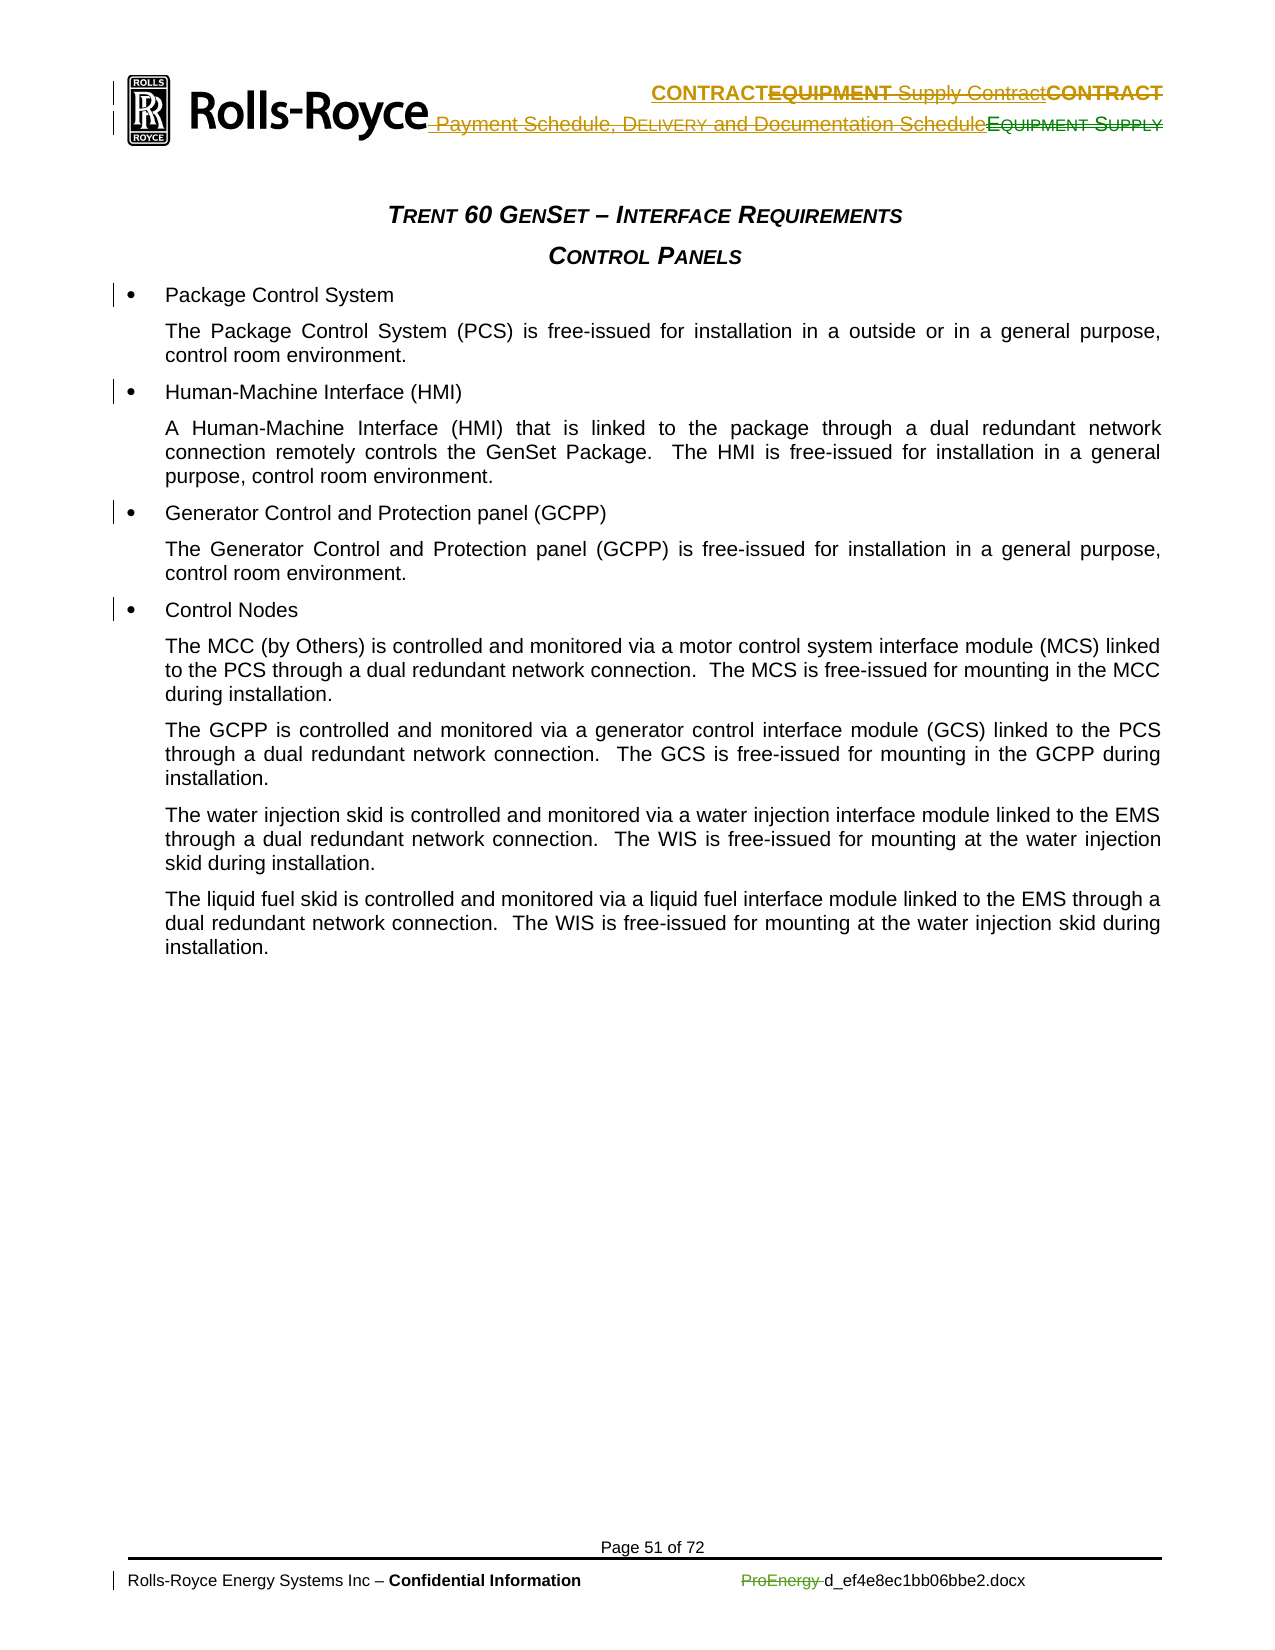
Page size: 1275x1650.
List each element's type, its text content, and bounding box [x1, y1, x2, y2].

subtitle Trent 60 GenSet – Interface Requirements [127, 200, 1162, 229]
text The Package Control System (PCS) is free-issued for installation in a outside or in a general purpose, control room environment. [165, 319, 1162, 367]
list Human-Machine Interface (HMI) [127, 379, 1162, 403]
list Package Control System [127, 282, 1162, 307]
text The GCPP is controlled and monitored via a generator control interface module (GCS) linked to the PCS through a dual redundant network connection. The GCS is free-issued for mounting in the GCPP during installation. [165, 718, 1162, 790]
picture [127, 75, 428, 146]
list Generator Control and Protection panel (GCPP) [127, 500, 1162, 524]
text The MCC (by Others) is controlled and monitored via a motor control system interface module (MCS) linked to the PCS through a dual redundant network connection. The MCS is free-issued for mounting in the MCC during installation. [165, 634, 1162, 706]
text The Generator Control and Protection panel (GCPP) is free-issued for installation in a general purpose, control room environment. [165, 537, 1162, 585]
text The liquid fuel skid is controlled and monitored via a liquid fuel interface module linked to the EMS through a dual redundant network connection. The WIS is free-issued for mounting at the water injection skid during installation. [165, 887, 1162, 959]
text A Human-Machine Interface (HMI) that is linked to the package through a dual redundant network connection remotely controls the GenSet Package. The HMI is free-issued for installation in a general purpose, control room environment. [165, 416, 1162, 488]
subtitle Control Panels [127, 241, 1162, 270]
text The water injection skid is controlled and monitored via a water injection interface module linked to the EMS through a dual redundant network connection. The WIS is free-issued for mounting at the water injection skid during installation. [165, 803, 1162, 874]
list Control Nodes [127, 597, 1162, 621]
